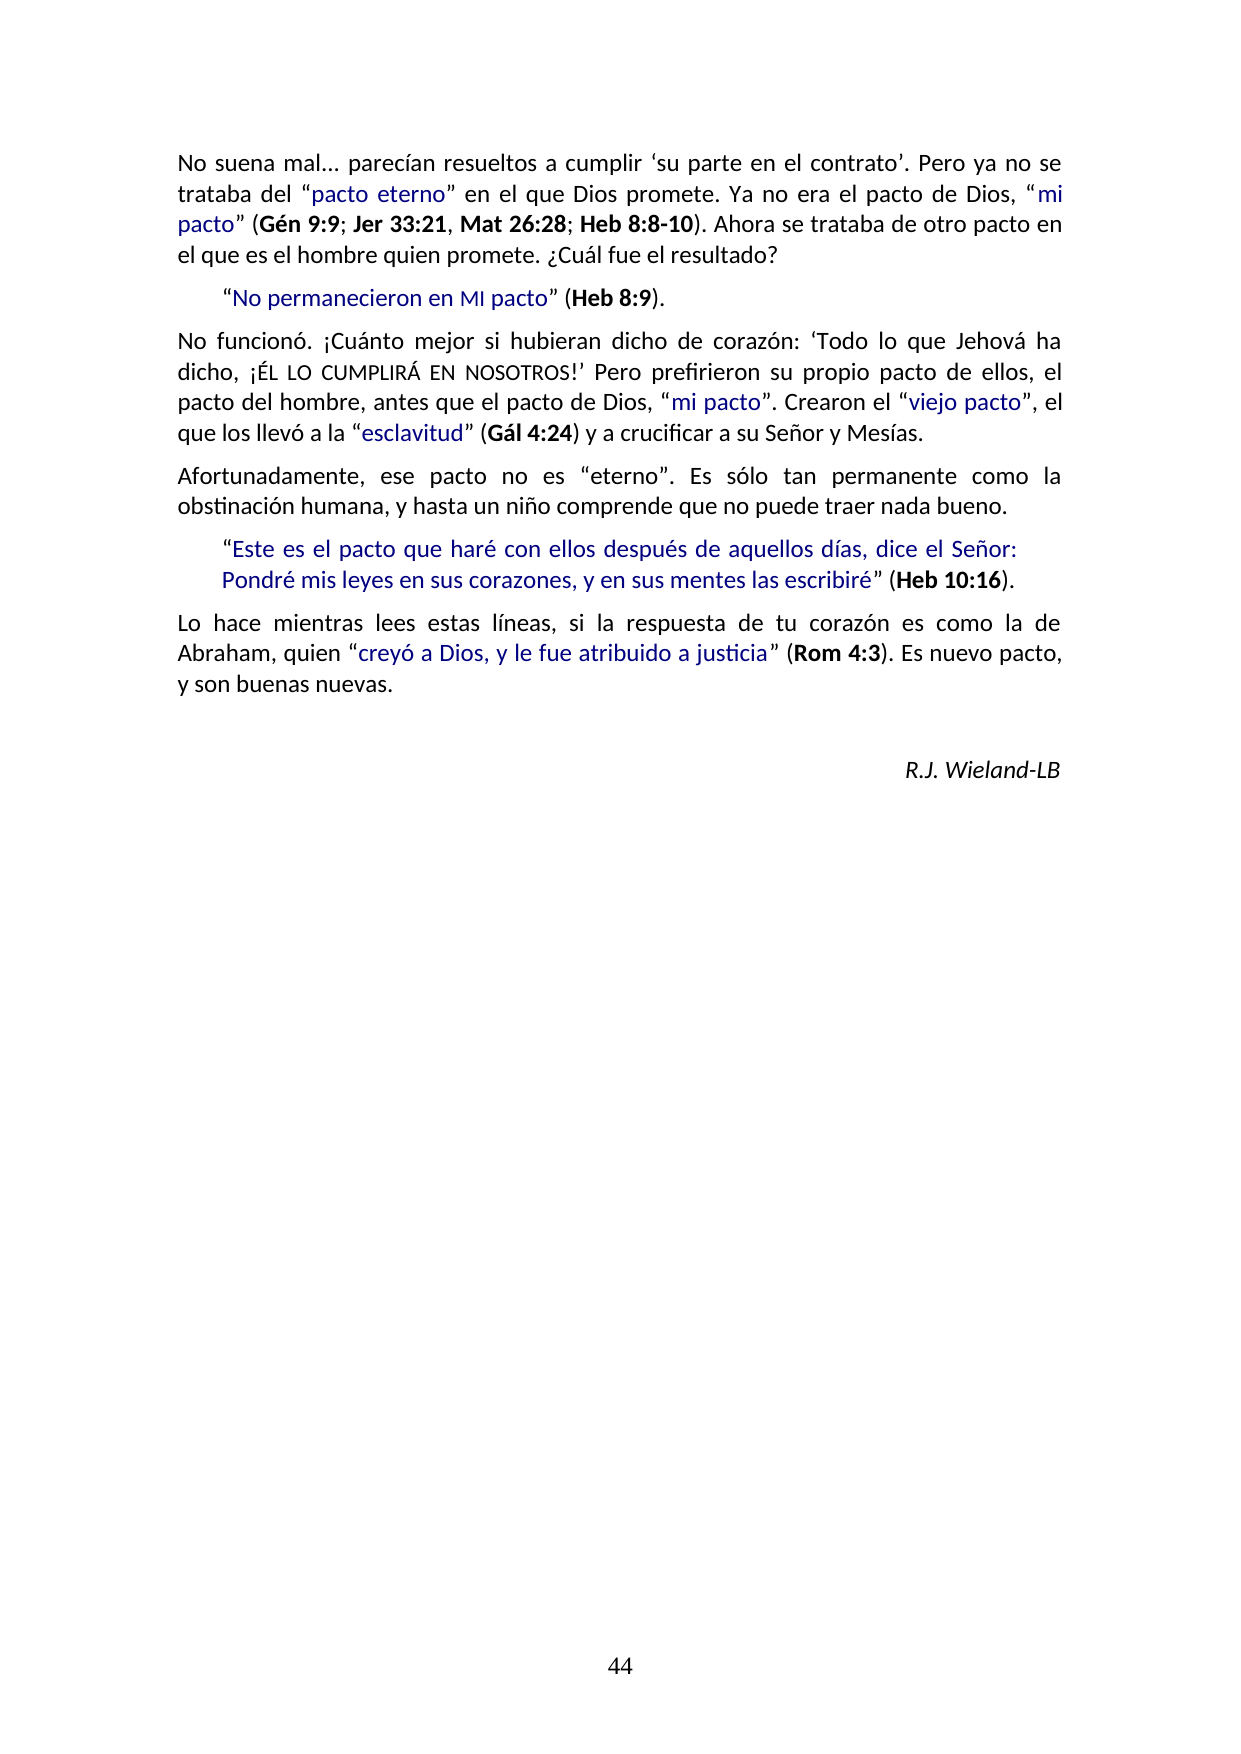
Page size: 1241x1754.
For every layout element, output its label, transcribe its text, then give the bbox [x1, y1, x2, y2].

text R.J. Wieland-LB [177, 754, 1063, 784]
text No suena mal... parecían resueltos a cumplir ‘su parte en el contrato’. Pero ya no se trataba del “pacto eterno” en el que Dios promete. Ya no era el pacto de Dios, “mi pacto” (Gén 9:9; Jer 33:21, Mat 26:28; Heb 8:8-10). Ahora se trataba de otro pacto en el que es el hombre quien promete. ¿Cuál fue el resultado? [177, 148, 1063, 270]
text No funcionó. ¡Cuánto mejor si hubieran dicho de corazón: ‘Todo lo que Jehová ha dicho, ¡ÉL LO CUMPLIRÁ EN NOSOTROS!’ Pero prefirieron su propio pacto de ellos, el pacto del hombre, antes que el pacto de Dios, “mi pacto”. Crearon el “viejo pacto”, el que los llevó a la “esclavitud” (Gál 4:24) y a crucificar a su Señor y Mesías. [177, 325, 1063, 447]
text Lo hace mientras lees estas líneas, si la respuesta de tu corazón es como la de Abraham, quien “creyó a Dios, y le fue atribuido a justicia” (Rom 4:3). Es nuevo pacto, y son buenas nuevas. [177, 607, 1063, 698]
text “Este es el pacto que haré con ellos después de aquellos días, dice el Señor: Pondré mis leyes en sus corazones, y en sus mentes las escribiré” (Heb 10:16). [222, 533, 1019, 594]
text “No permanecieron en MI pacto” (Heb 8:9). [222, 282, 1019, 313]
text Afortunadamente, ese pacto no es “eterno”. Es sólo tan permanente como la obstinación humana, y hasta un niño comprende que no puede traer nada bueno. [177, 460, 1063, 521]
